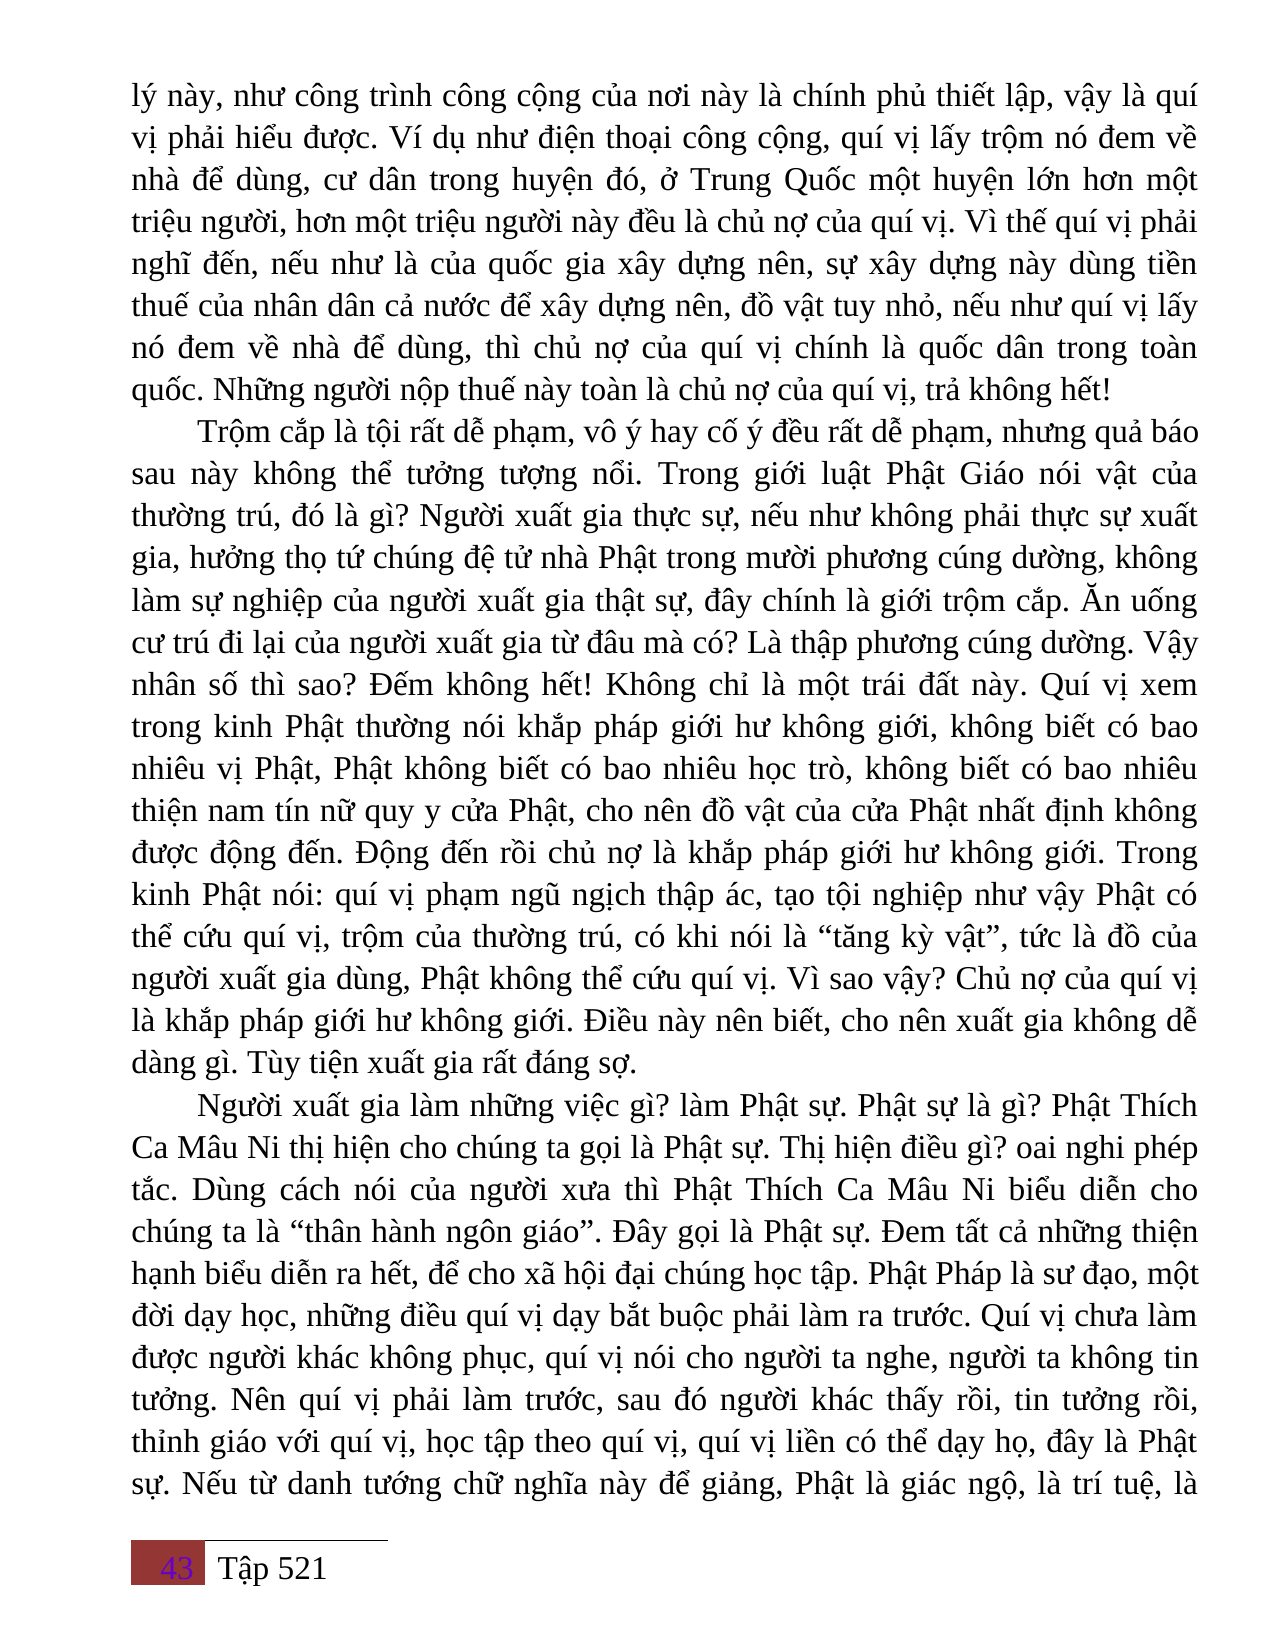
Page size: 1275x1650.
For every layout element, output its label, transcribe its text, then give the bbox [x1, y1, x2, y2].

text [131, 75, 1200, 408]
text Trộm cắp là tội rất dễ phạm, vô ý hay cố ý đều rất dễ phạm, nhưng quả báo sau này không thể tưởng tượng nổi. Trong giới luật Phật Giáo nói vật của thường trú, đó là gì? Người xuất gia thực sự, nếu như không phải thực sự xuất gia, hưởng thọ tứ chúng đệ tử nhà Phật trong mười phương cúng dường, không làm sự nghiệp của người xuất gia thật sự, đây chính là giới trộm cắp. Ăn uống cư trú đi lại của người xuất gia từ đâu mà có? Là thập phương cúng dường. Vậy nhân số thì sao? Đếm không hết! Không chỉ là một trái đất này. Quí vị xem trong kinh Phật thường nói khắp pháp giới hư không giới, không biết có bao nhiêu vị Phật, Phật không biết có bao nhiêu học trò, không biết có bao nhiêu thiện nam tín nữ quy y cửa Phật, cho nên đồ vật của cửa Phật nhất định không được động đến. Động đến rồi chủ nợ là khắp pháp giới hư không giới. Trong kinh Phật nói: quí vị phạm ngũ ngịch thập ác, tạo tội nghiệp như vậy Phật có thể cứu quí vị, trộm của thường trú, có khi nói là “tăng kỳ vật”, tức là đồ của người xuất gia dùng, Phật không thể cứu quí vị. Vì sao vậy? Chủ nợ của quí vị là khắp pháp giới hư không giới. Điều này nên biết, cho nên xuất gia không dễ dàng gì. Tùy tiện xuất gia rất đáng sợ. [131, 411, 1200, 1081]
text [131, 1085, 1200, 1502]
